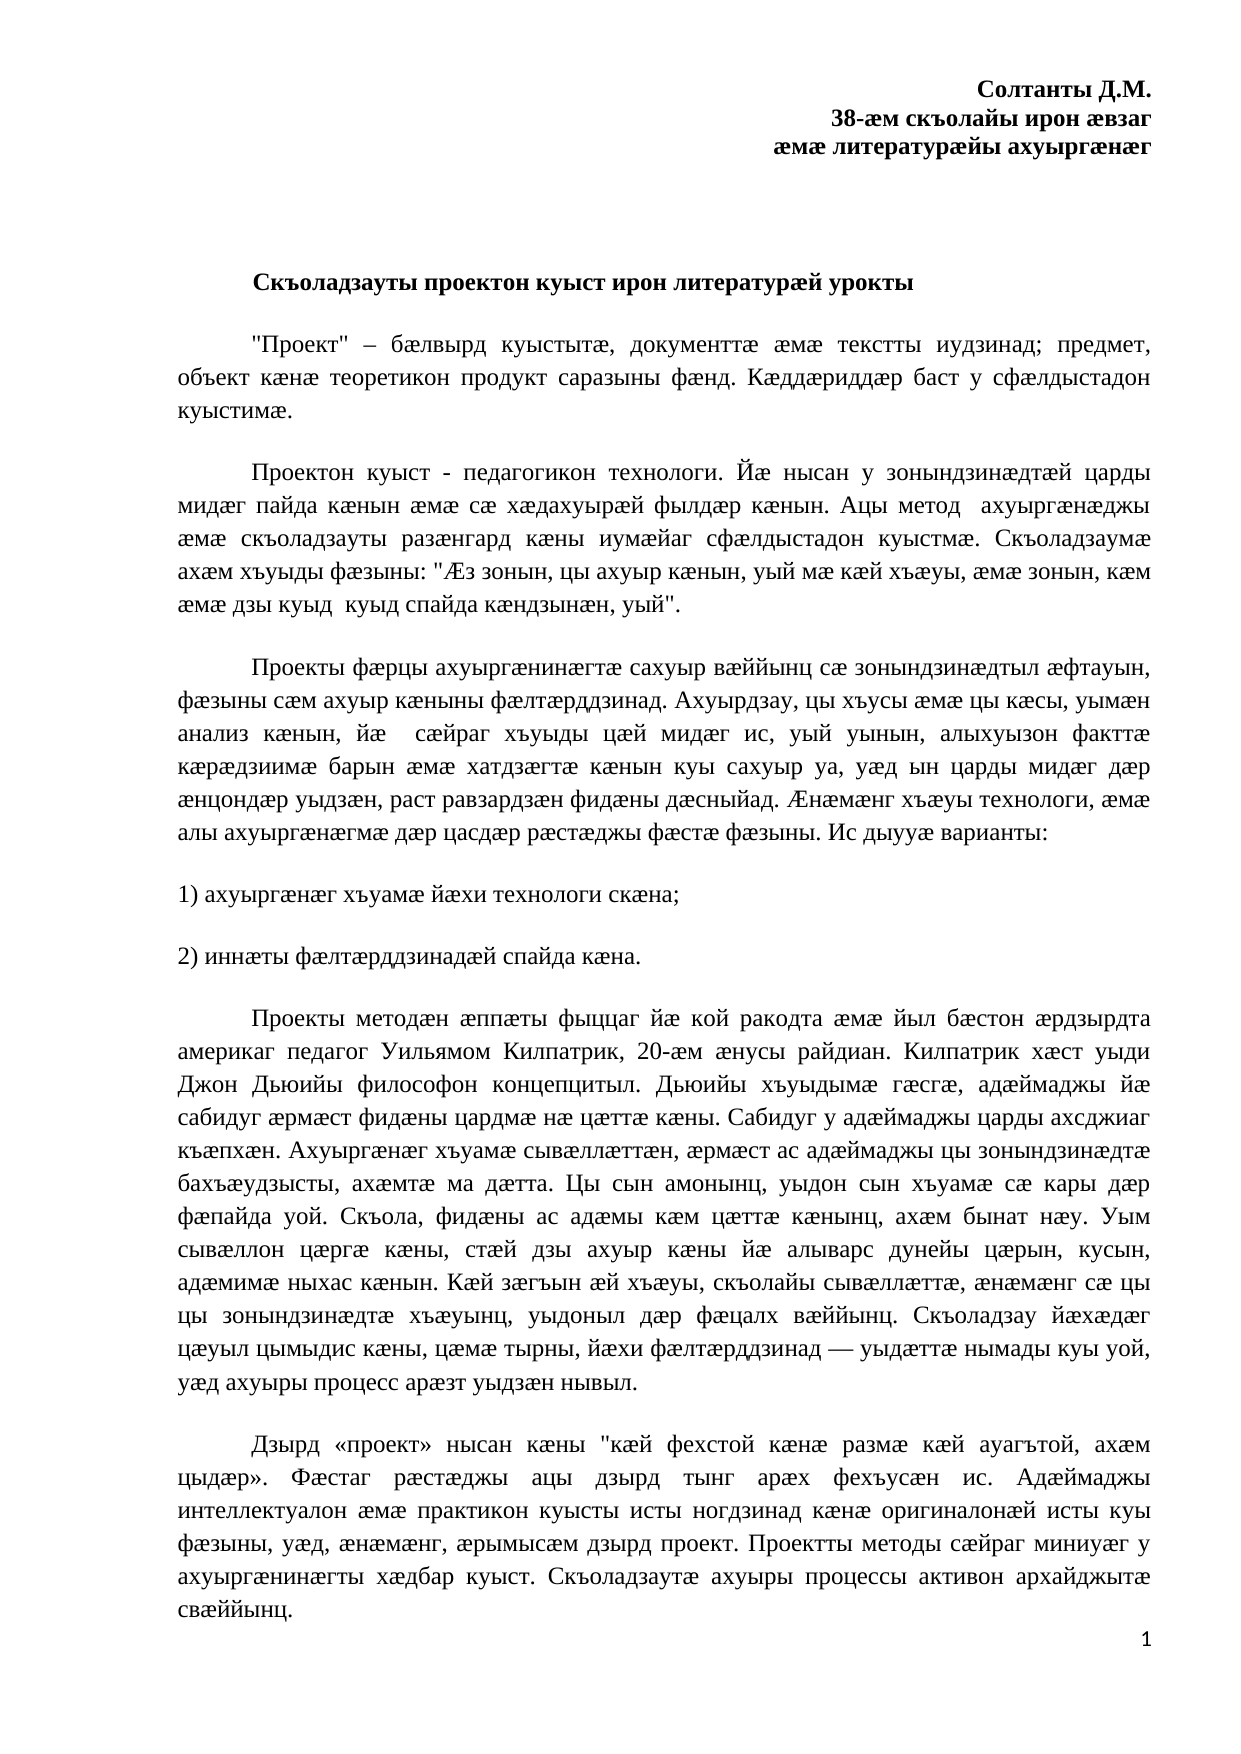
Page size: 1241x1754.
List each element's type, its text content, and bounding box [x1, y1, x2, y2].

text "Проект" – бæлвырд куыстытæ, документтæ æмæ текстты иудзинад; предмет, объект кæнæ теоретикон продукт саразыны фæнд. Кæддæриддæр баст у сфæлдыстадон куыстимæ. [177, 329, 1152, 424]
text æмæ литературæйы ахуыргæнæг [177, 131, 1152, 160]
text Проекты фæрцы ахуыргæнинæгтæ сахуыр вæййынц сæ зонындзинæдтыл æфтауын, фæзыны сæм ахуыр кæныны фæлтæрддзинад. Ахуырдзау, цы хъусы æмæ цы кæсы, уымæн анализ кæнын, йæ сæйраг хъуыды цæй мидæг ис, уый уынын, алыхуызон факттæ кæрæдзиимæ барын æмæ хатдзæгтæ кæнын куы сахуыр уа, уæд ын царды мидæг дæр æнцондæр уыдзæн, раст равзардзæн фидæны дæсныйад. Æнæмæнг хъæуы технологи, æмæ алы ахуыргæнæгмæ дæр цасдæр рæстæджы фæстæ фæзыны. Ис дыууæ варианты: [177, 652, 1152, 846]
text Проекты методæн æппæты фыццаг йæ кой ракодта æмæ йыл бæстон æрдзырдта америкаг педагог Уильямом Килпатрик, 20-æм æнусы райдиан. Килпатрик хæст уыди Джон Дьюийы философон концепцитыл. Дьюийы хъуыдымæ гæсгæ, адæймаджы йæ сабидуг æрмæст фидæны цардмæ нæ цæттæ кæны. Сабидуг у адæймаджы царды ахсджиаг къæпхæн. Ахуыргæнæг хъуамæ сывæллæттæн, æрмæст ас адæймаджы цы зонындзинæдтæ бахъæудзысты, ахæмтæ ма дæтта. Цы сын амонынц, уыдон сын хъуамæ сæ кары дæр фæпайда уой. Скъола, фидæны ас адæмы кæм цæттæ кæнынц, ахæм бынат нæу. Уым сывæллон цæргæ кæны, стæй дзы ахуыр кæны йæ алыварс дунейы цæрын, кусын, адæмимæ ныхас кæнын. Кæй зæгъын æй хъæуы, скъолайы сывæллæттæ, æнæмæнг сæ цы цы зонындзинæдтæ хъæуынц, уыдоныл дæр фæцалх вæййынц. Скъоладзау йæхæдæг цæуыл цымыдис кæны, цæмæ тырны, йæхи фæлтæрддзинад — уыдæттæ нымады куы уой, уæд ахуыры процесс арæзт уыдзæн нывыл. [177, 1003, 1152, 1395]
text 1) ахуыргæнæг хъуамæ йæхи технологи скæна; [177, 879, 1152, 908]
text Солтанты Д.М. [177, 74, 1152, 103]
text 2) иннæты фæлтæрддзинадæй спайда кæна. [177, 941, 1152, 970]
text Дзырд «проект» нысан кæны "кæй фехстой кæнæ размæ кæй ауагътой, ахæм цыдæр». Фæстаг рæстæджы ацы дзырд тынг арæх фехъусæн ис. Адæймаджы интеллектуалон æмæ практикон куысты исты ногдзинад кæнæ оригиналонæй исты куы фæзыны, уæд, æнæмæнг, æрымысæм дзырд проект. Проектты методы сæйраг миниуæг у ахуыргæнинæгты хæдбар куыст. Скъоладзаутæ ахуыры процессы активон архайджытæ свæййынц. [177, 1429, 1152, 1623]
text Проектон куыст - педагогикон технологи. Йæ нысан у зонындзинæдтæй царды мидæг пайда кæнын æмæ сæ хæдахуырæй фылдæр кæнын. Ацы метод ахуыргæнæджы æмæ скъоладзауты разæнгард кæны иумæйаг сфæлдыстадон куыстмæ. Скъоладзаумæ ахæм хъуыды фæзыны: "Æз зонын, цы ахуыр кæнын, уый мæ кæй хъæуы, æмæ зонын, кæм æмæ дзы куыд куыд спайда кæндзынæн, уый". [177, 457, 1152, 618]
text 38-æм скъолайы ирон æвзаг [177, 103, 1152, 131]
text Скъоладзауты проектон куыст ирон литературæй урокты [177, 267, 1152, 296]
